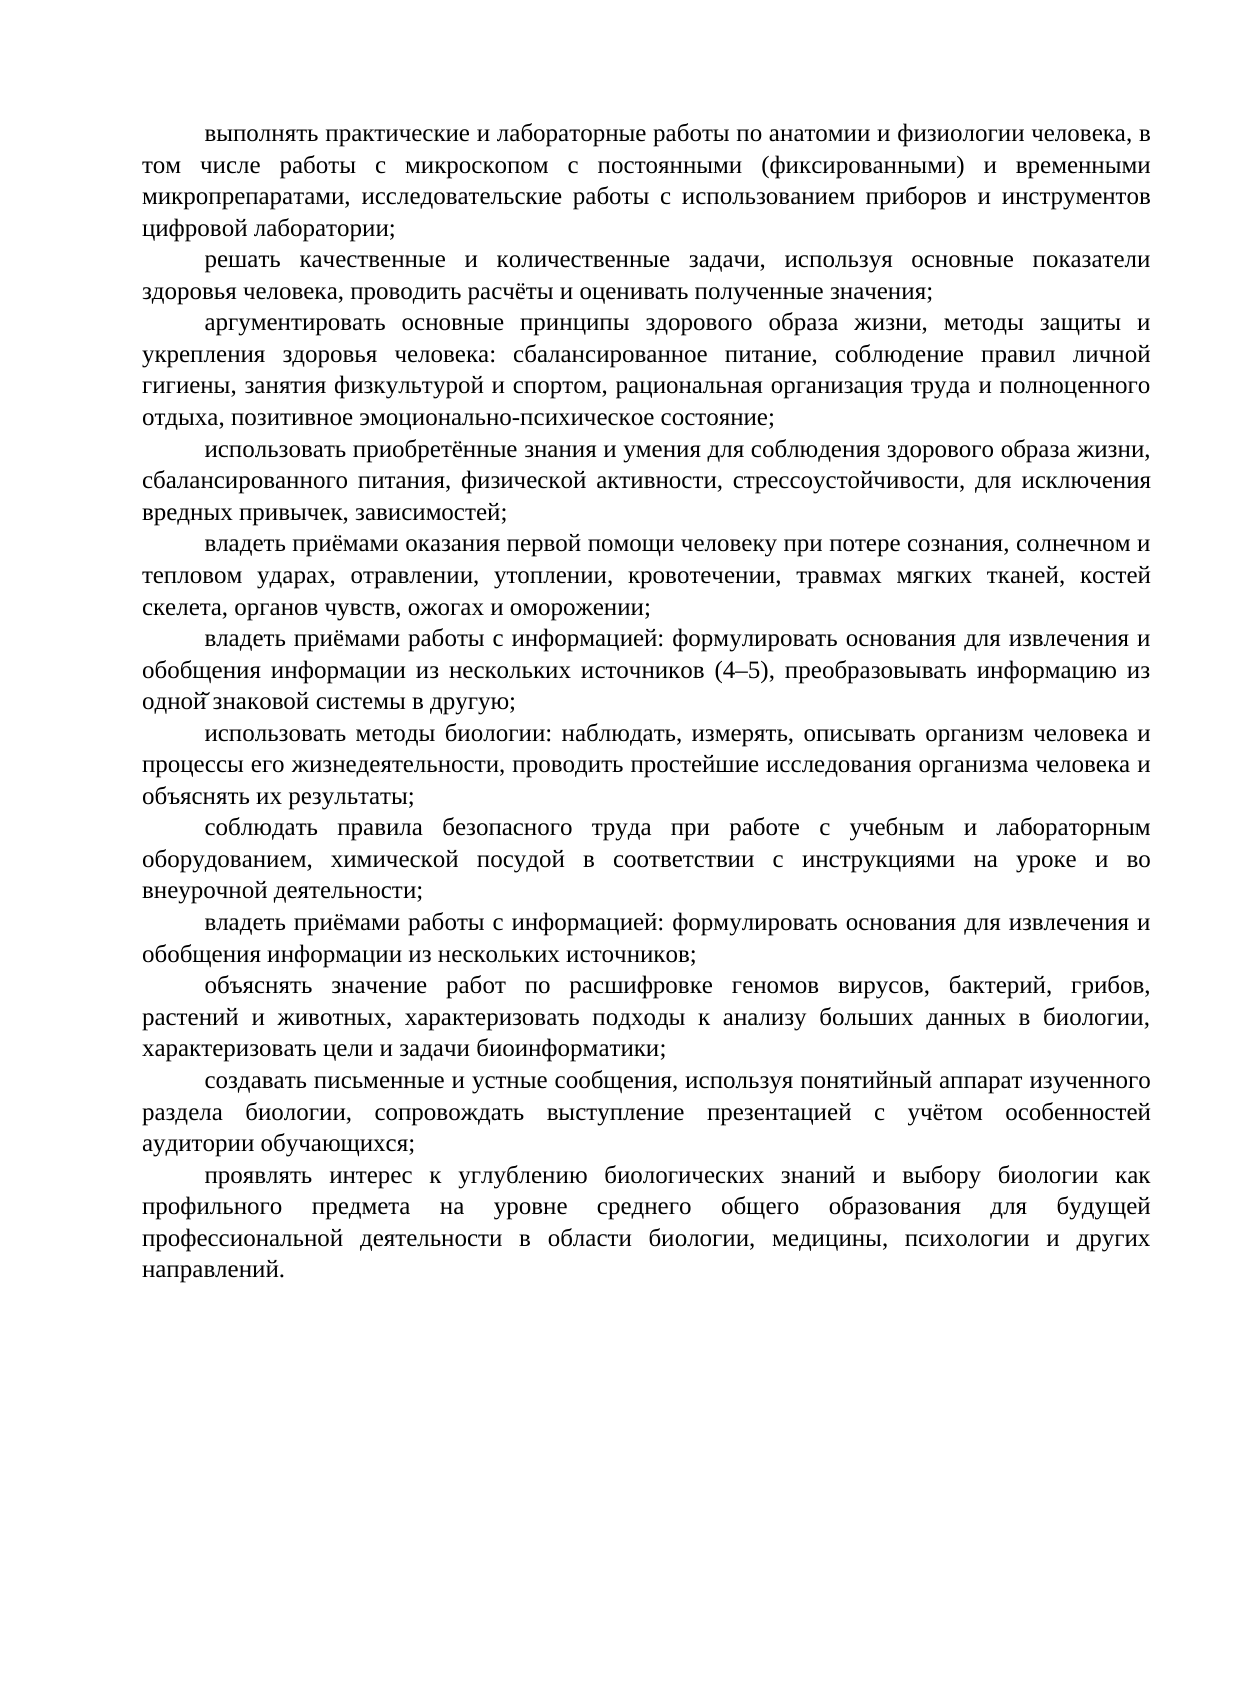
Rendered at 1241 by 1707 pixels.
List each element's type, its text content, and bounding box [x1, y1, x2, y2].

text проявлять интерес к углублению биологических знаний и выбору биологии как профильного предмета на уровне среднего общего образования для будущей профессиональной деятельности в области биологии, медицины, психологии и других направлений. [142, 1160, 1152, 1283]
text аргументировать основные принципы здорового образа жизни, методы защиты и укрепления здоровья человека: сбалансированное питание, соблюдение правил личной гигиены, занятия физкультурой и спортом, рациональная организация труда и полноценного отдыха, позитивное эмоционально-психическое состояние; [142, 307, 1152, 431]
text использовать методы биологии: наблюдать, измерять, описывать организм человека и процессы его жизнедеятельности, проводить простейшие исследования организма человека и объяснять их результаты; [142, 718, 1152, 810]
text объяснять значение работ по расшифровке геномов вирусов, бактерий, грибов, растений и животных, характеризовать подходы к анализу больших данных в биологии, характеризовать цели и задачи биоинформатики; [142, 970, 1152, 1062]
text владеть приёмами оказания первой помощи человеку при потере сознания, солнечном и тепловом ударах, отравлении, утоплении, кровотечении, травмах мягких тканей, костей скелета, органов чувств, ожогах и оморожении; [142, 528, 1152, 620]
text использовать приобретённые знания и умения для соблюдения здорового образа жизни, сбалансированного питания, физической активности, стрессоустойчивости, для исключения вредных привычек, зависимостей; [142, 434, 1152, 526]
text владеть приёмами работы с информацией: формулировать основания для извлечения и обобщения информации из нескольких источников; [142, 907, 1152, 967]
text создавать письменные и устные сообщения, используя понятийный аппарат изученного раздела биологии, сопровождать выступление презентацией с учётом особенностей аудитории обучающихся; [142, 1065, 1152, 1157]
text решать качественные и количественные задачи, используя основные показатели здоровья человека, проводить расчёты и оценивать полученные значения; [142, 244, 1152, 305]
text выполнять практические и лабораторные работы по анатомии и физиологии человека, в том числе работы с микроскопом с постоянными (фиксированными) и временными микропрепаратами, исследовательские работы с использованием приборов и инструментов цифровой лаборатории; [142, 118, 1152, 242]
text владеть приёмами работы с информацией: формулировать основания для извлечения и обобщения информации из нескольких источников (4–5), преобразовывать информацию из одной̆ знаковой системы в другую; [142, 623, 1152, 715]
text соблюдать правила безопасного труда при работе с учебным и лабораторным оборудованием, химической посудой в соответствии с инструкциями на уроке и во внеурочной деятельности; [142, 812, 1152, 904]
